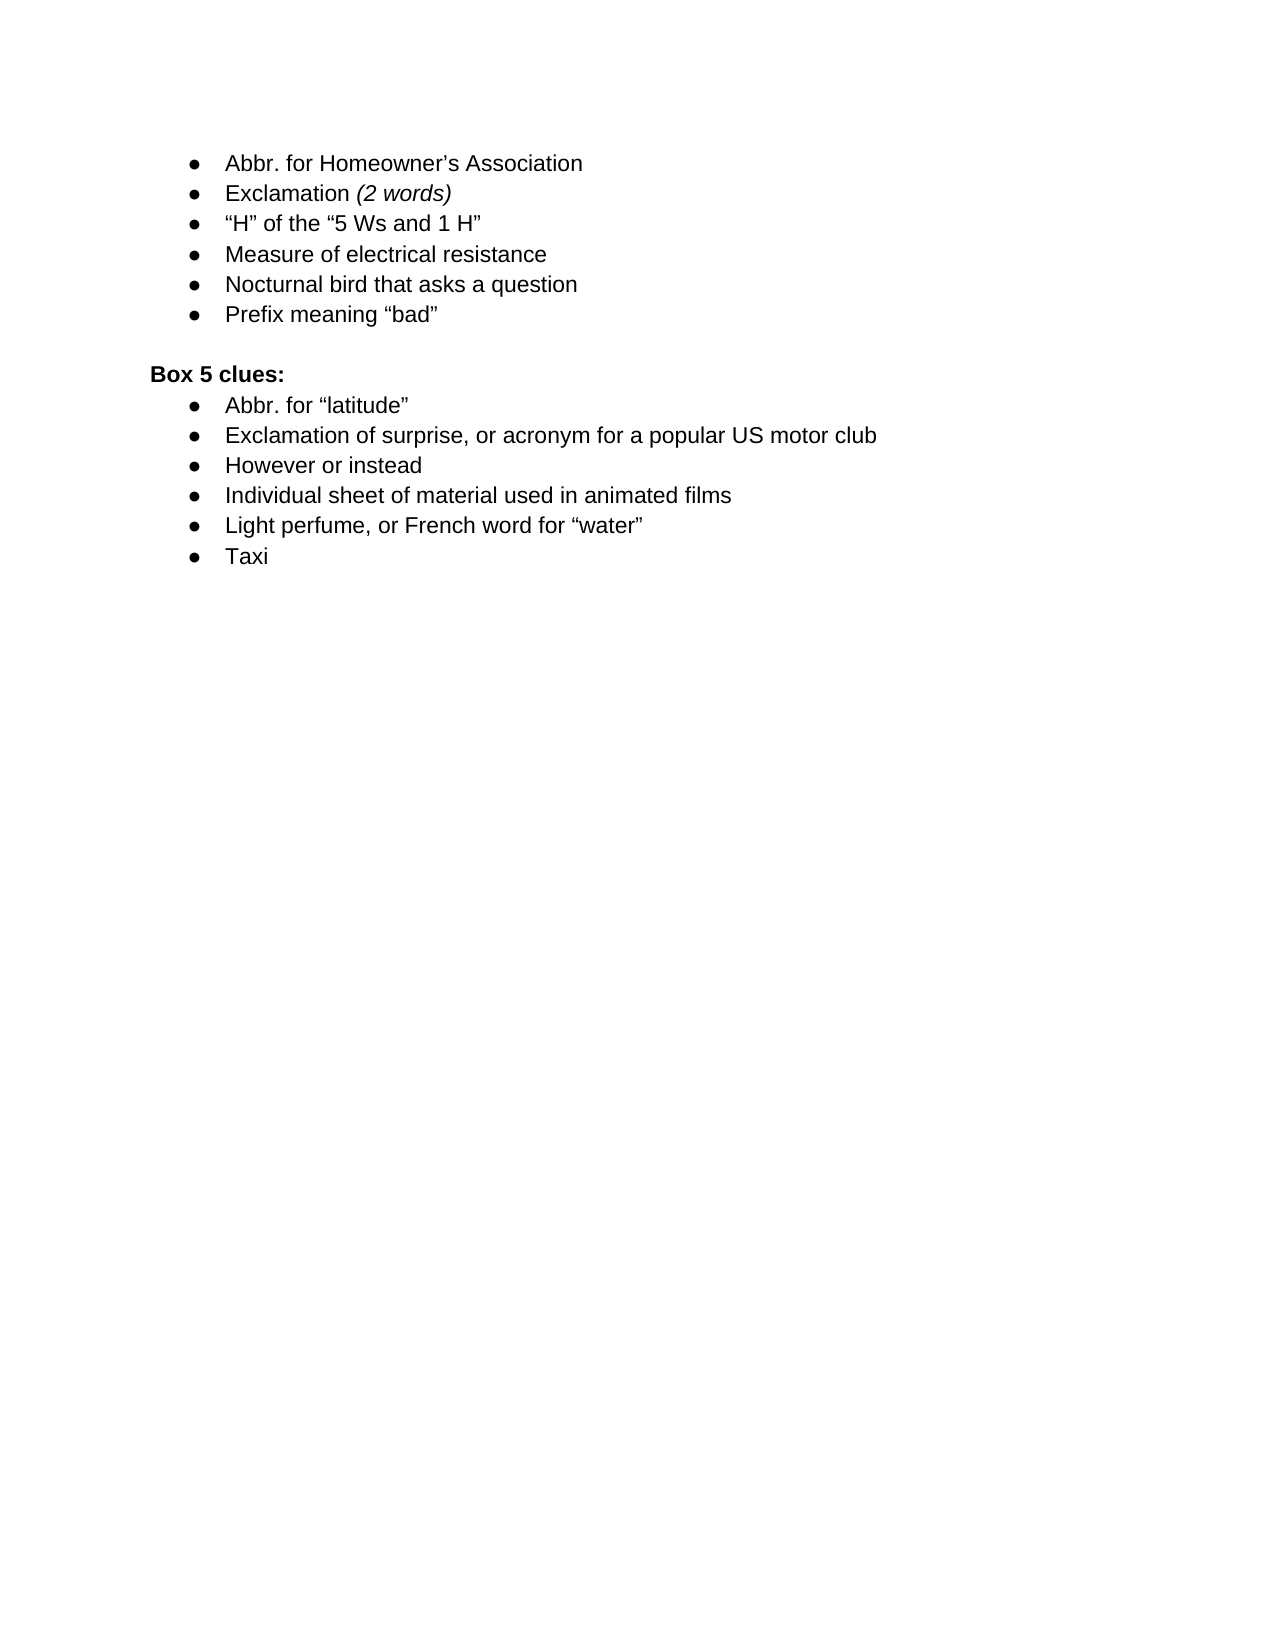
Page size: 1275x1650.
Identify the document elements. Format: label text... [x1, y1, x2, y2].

list Exclamation (2 words) [187, 180, 1125, 207]
list Individual sheet of material used in animated films [187, 482, 1125, 509]
text Box 5 clues: [150, 361, 1125, 388]
list Exclamation of surprise, or acronym for a popular US motor club [187, 422, 1125, 448]
list Abbr. for “latitude” [187, 392, 1125, 418]
list Nocturnal bird that asks a question [187, 271, 1125, 297]
list Abbr. for Homeowner’s Association [187, 150, 1125, 176]
list However or instead [187, 452, 1125, 478]
list Light perfume, or French word for “water” [187, 512, 1125, 539]
list Taxi [187, 543, 1125, 569]
list Prefix meaning “bad” [187, 301, 1125, 327]
list Measure of electrical resistance [187, 241, 1125, 267]
list “H” of the “5 Ws and 1 H” [187, 210, 1125, 237]
